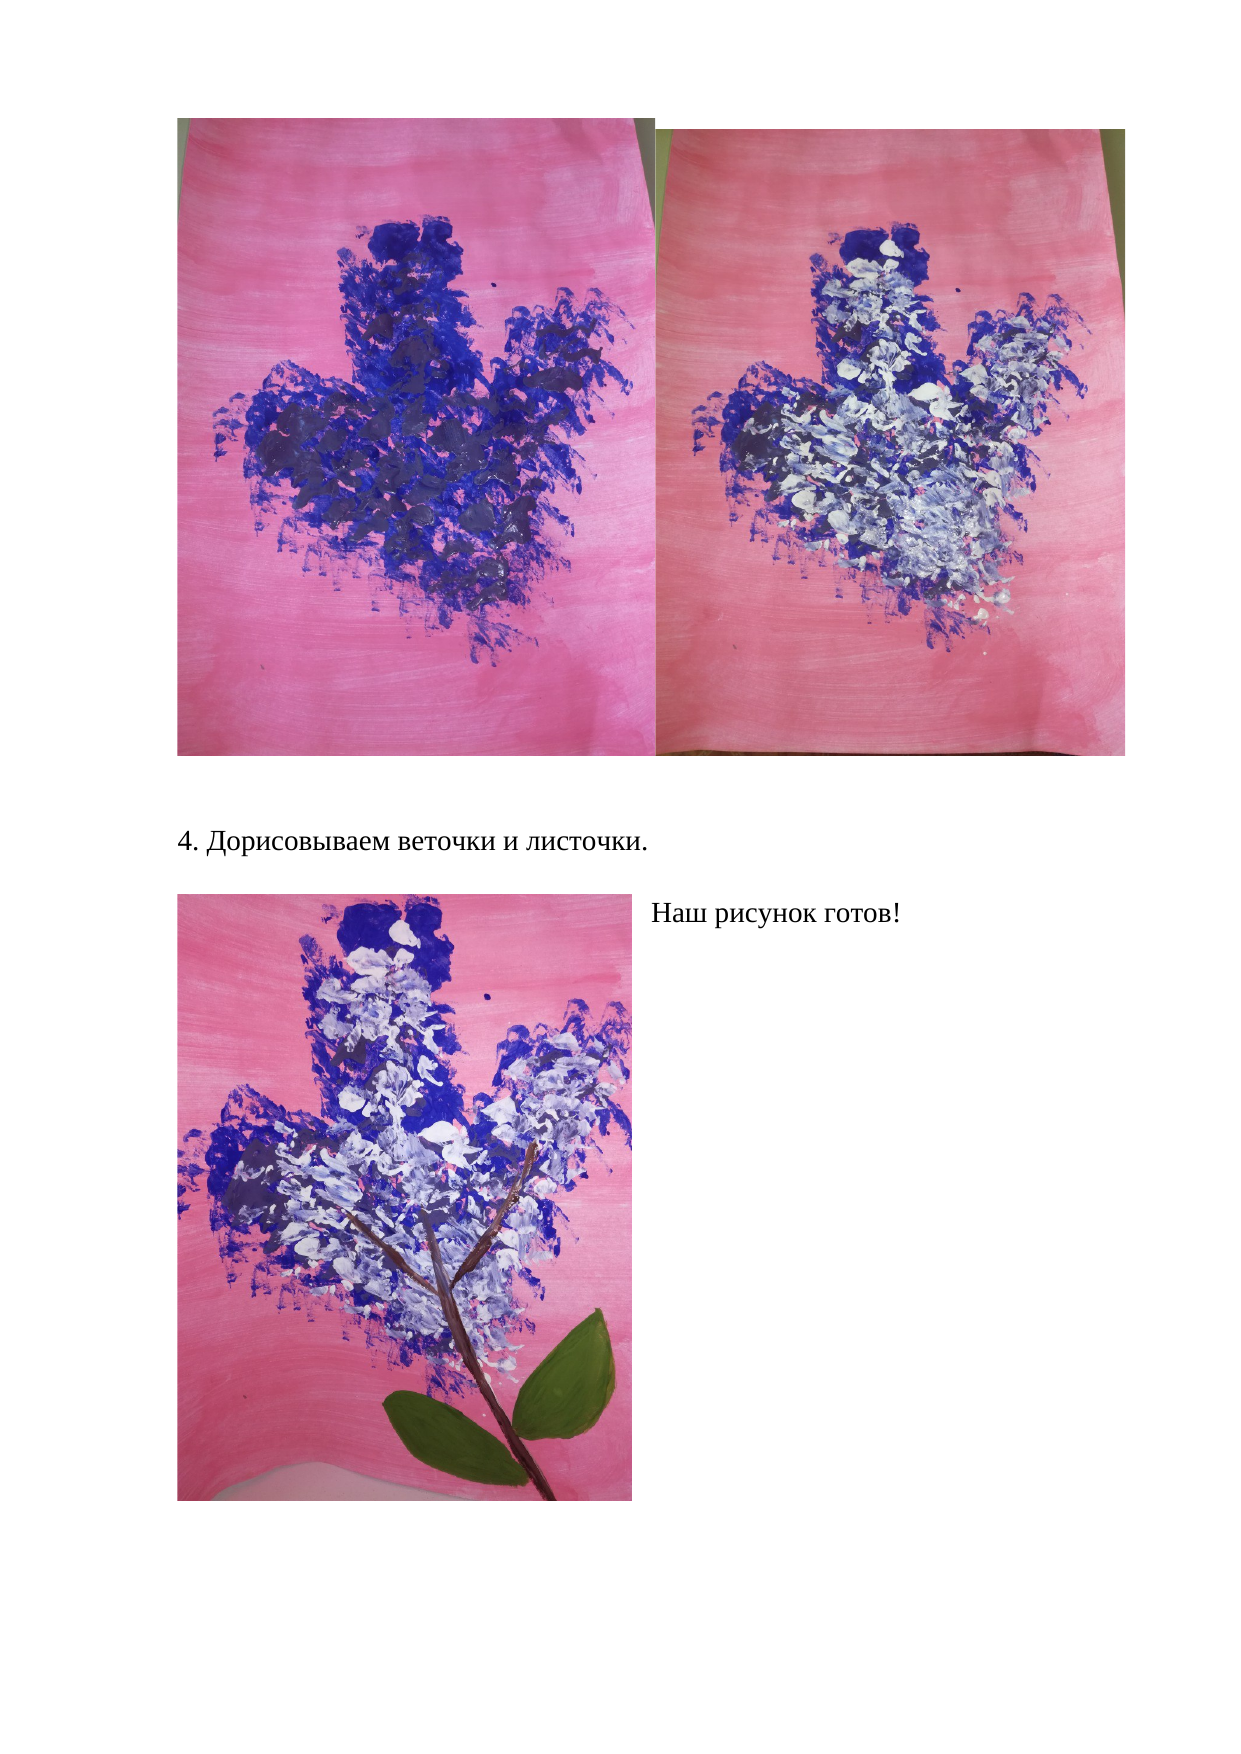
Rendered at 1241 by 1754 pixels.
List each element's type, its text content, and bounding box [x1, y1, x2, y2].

picture [177, 894, 632, 1501]
picture [177, 118, 1126, 756]
text 4. Дорисовываем веточки и листочки. [177, 823, 1152, 856]
